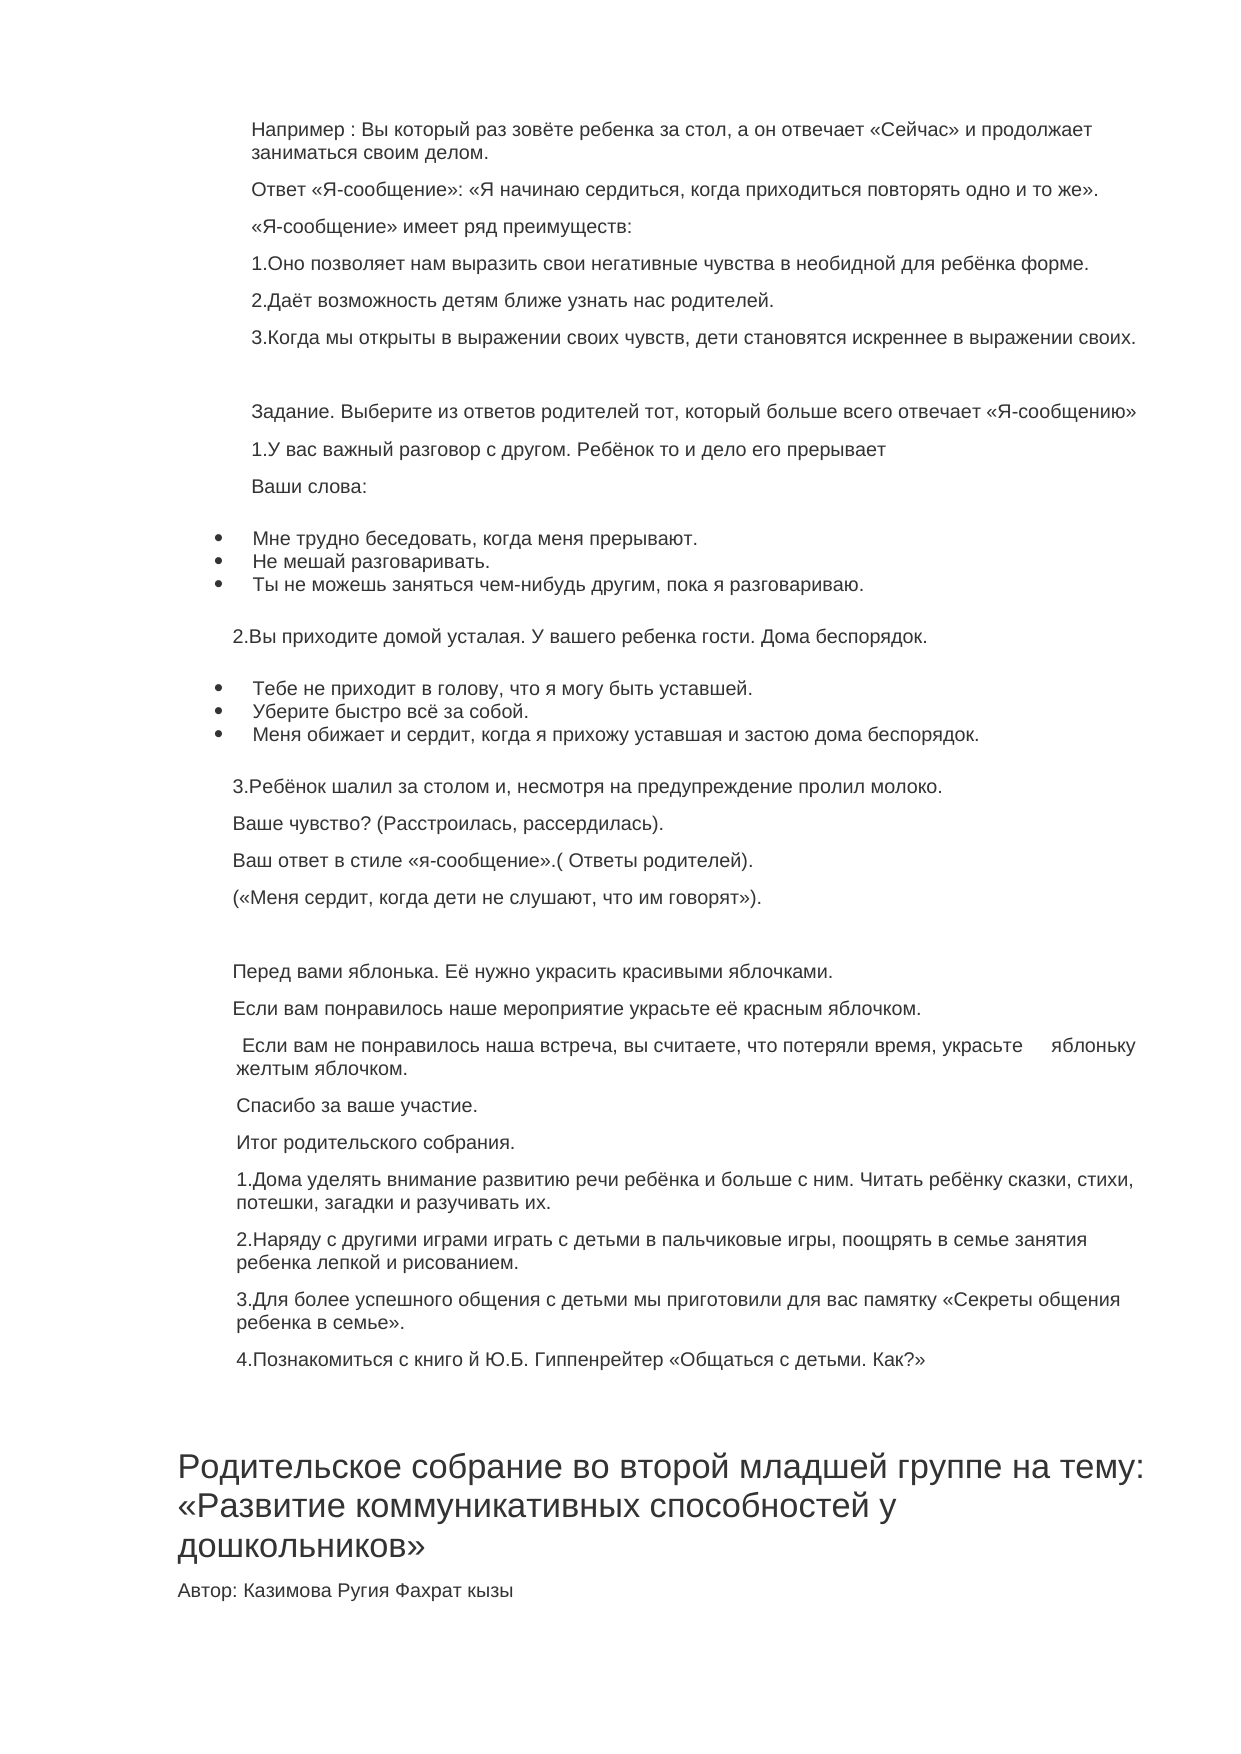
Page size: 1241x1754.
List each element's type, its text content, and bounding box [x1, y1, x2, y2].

text Например : Вы который раз зовёте ребенка за стол, а он отвечает «Сейчас» и продолжает заниматься своим делом. [251, 118, 1152, 163]
text 1.Дома уделять внимание развитию речи ребёнка и больше с ним. Читать ребёнку сказки, стихи, потешки, загадки и разучивать их. [236, 1168, 1152, 1214]
list Уберите быстро всё за собой. [215, 699, 1152, 723]
text Задание. Выберите из ответов родителей тот, который больше всего отвечает «Я-сообщению» [251, 400, 1152, 423]
text Ваш ответ в стиле «я-сообщение».( Ответы родителей). [177, 849, 1152, 872]
text Спасибо за ваше участие. [236, 1094, 1152, 1117]
list Мне трудно беседовать, когда меня прерывают. [215, 526, 1152, 549]
list Меня обижает и сердит, когда я прихожу уставшая и застою дома беспорядок. [215, 723, 1152, 746]
text Автор: Казимова Ругия Фахрат кызы [177, 1579, 1152, 1602]
text 3.Для более успешного общения с детьми мы приготовили для вас памятку «Секреты общения ребенка в семье». [236, 1288, 1152, 1333]
text Родительское собрание во второй младшей группе на тему: «Развитие коммуникативных способностей у дошкольников» [177, 1446, 1152, 1564]
text («Меня сердит, когда дети не слушают, что им говорят»). [177, 886, 1152, 909]
text Если вам не понравилось наша встреча, вы считаете, что потеряли время, украсьте яблоньку желтым яблочком. [236, 1034, 1152, 1080]
list Ты не можешь заняться чем-нибудь другим, пока я разговариваю. [215, 572, 1152, 596]
text 2.Даёт возможность детям ближе узнать нас родителей. [251, 289, 1152, 312]
list Не мешай разговаривать. [215, 549, 1152, 572]
text 2.Наряду с другими играми играть с детьми в пальчиковые игры, поощрять в семье занятия ребенка лепкой и рисованием. [236, 1228, 1152, 1273]
text Ваши слова: [251, 474, 1152, 497]
text 2.Вы приходите домой усталая. У вашего ребенка гости. Дома беспорядок. [177, 625, 1152, 647]
text Ответ «Я-сообщение»: «Я начинаю сердиться, когда приходиться повторять одно и то же». [251, 178, 1152, 201]
text 1.Оно позволяет нам выразить свои негативные чувства в необидной для ребёнка форме. [251, 252, 1152, 275]
text 3.Ребёнок шалил за столом и, несмотря на предупреждение пролил молоко. [177, 775, 1152, 797]
text 3.Когда мы открыты в выражении своих чувств, дети становятся искреннее в выражении своих. [251, 326, 1152, 349]
text Итог родительского собрания. [236, 1131, 1152, 1154]
text 4.Познакомиться с книго й Ю.Б. Гиппенрейтер «Общаться с детьми. Как?» [236, 1348, 1152, 1370]
text Ваше чувство? (Расстроилась, рассердилась). [177, 812, 1152, 834]
list Тебе не приходит в голову, что я могу быть уставшей. [215, 677, 1152, 699]
text 1.У вас важный разговор с другом. Ребёнок то и дело его прерывает [251, 437, 1152, 460]
text Перед вами яблонька. Её нужно украсить красивыми яблочками. [177, 960, 1152, 983]
text Если вам понравилось наше мероприятие украсьте её красным яблочком. [177, 997, 1152, 1020]
text «Я-сообщение» имеет ряд преимуществ: [251, 215, 1152, 238]
